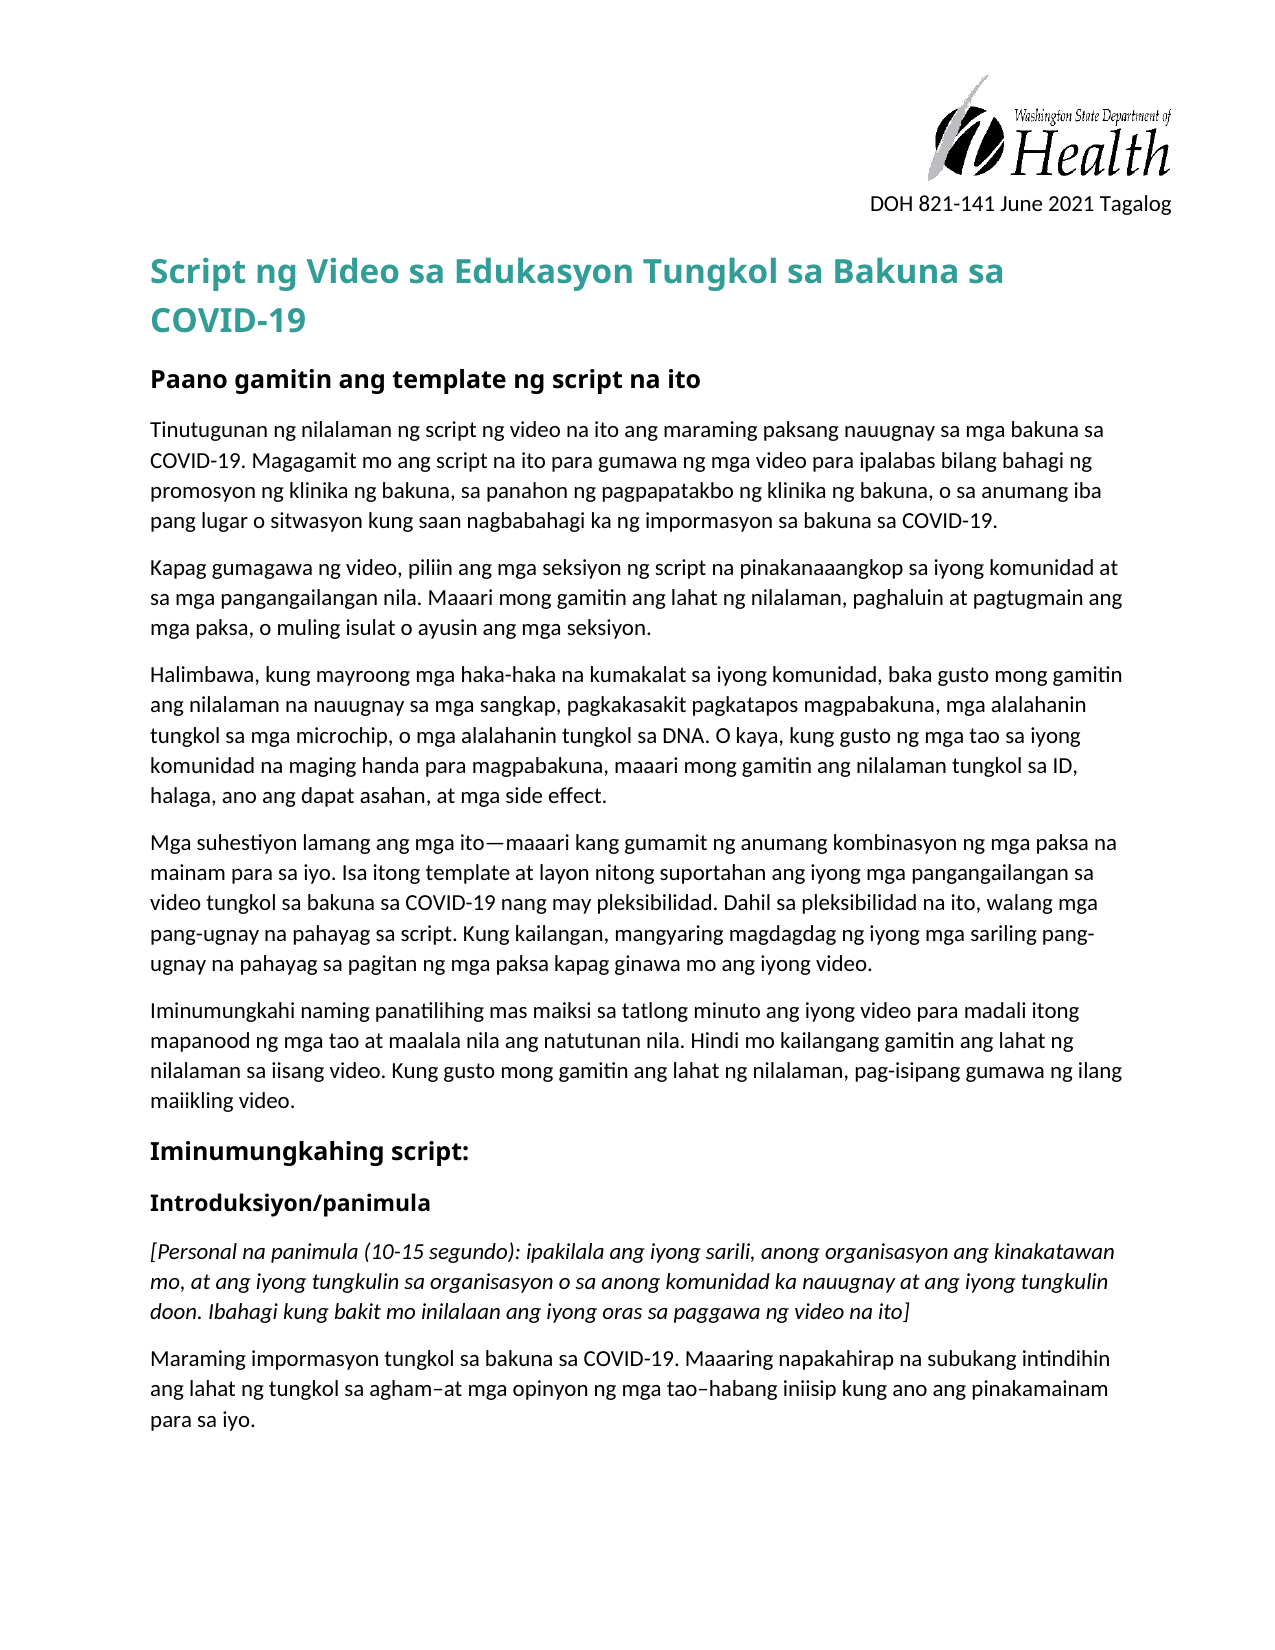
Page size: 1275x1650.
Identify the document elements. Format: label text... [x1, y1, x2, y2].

text Iminumungkahi naming panatilihing mas maiksi sa tatlong minuto ang iyong video para madali itong mapanood ng mga tao at maalala nila ang natutunan nila. Hindi mo kailangang gamitin ang lahat ng nilalaman sa iisang video. Kung gusto mong gamitin ang lahat ng nilalaman, pag-isipang gumawa ng ilang maiikling video. [150, 996, 1125, 1114]
text Maraming impormasyon tungkol sa bakuna sa COVID-19. Maaaring napakahirap na subukang intindihin ang lahat ng tungkol sa agham–at mga opinyon ng mga tao–habang iniisip kung ano ang pinakamainam para sa iyo. [150, 1344, 1125, 1433]
text Kapag gumagawa ng video, piliin ang mga seksiyon ng script na pinakanaaangkop sa iyong komunidad at sa mga pangangailangan nila. Maaari mong gamitin ang lahat ng nilalaman, paghaluin at pagtugmain ang mga paksa, o muling isulat o ayusin ang mga seksiyon. [150, 553, 1125, 641]
list [Personal na panimula (10-15 segundo): ipakilala ang iyong sarili, anong organisasyon ang kinakatawan mo, at ang iyong tungkulin sa organisasyon o sa anong komunidad ka nauugnay at ang iyong tungkulin doon. Ibahagi kung bakit mo inilalaan ang iyong oras sa paggawa ng video na ito] [150, 1237, 1125, 1326]
text Introduksiyon/panimula [150, 1187, 1125, 1218]
text Script ng Video sa Edukasyon Tungkol sa Bakuna sa COVID-19 [150, 247, 1125, 342]
text Tinutugunan ng nilalaman ng script ng video na ito ang maraming paksang nauugnay sa mga bakuna sa COVID-19. Magagamit mo ang script na ito para gumawa ng mga video para ipalabas bilang bahagi ng promosyon ng klinika ng bakuna, sa panahon ng pagpapatakbo ng klinika ng bakuna, o sa anumang iba pang lugar o sitwasyon kung saan nagbabahagi ka ng impormasyon sa bakuna sa COVID-19. [150, 416, 1125, 534]
text Paano gamitin ang template ng script na ito [150, 362, 1125, 396]
text Mga suhestiyon lamang ang mga ito—maaari kang gumamit ng anumang kombinasyon ng mga paksa na mainam para sa iyo. Isa itong template at layon nitong suportahan ang iyong mga pangangailangan sa video tungkol sa bakuna sa COVID-19 nang may pleksibilidad. Dahil sa pleksibilidad na ito, walang mga pang-ugnay na pahayag sa script. Kung kailangan, mangyaring magdagdag ng iyong mga sariling pang-ugnay na pahayag sa pagitan ng mga paksa kapag ginawa mo ang iyong video. [150, 828, 1125, 977]
text Iminumungkahing script: [150, 1133, 1125, 1167]
text Halimbawa, kung mayroong mga haka-haka na kumakalat sa iyong komunidad, baka gusto mong gamitin ang nilalaman na nauugnay sa mga sangkap, pagkakasakit pagkatapos magpabakuna, mga alalahanin tungkol sa mga microchip, o mga alalahanin tungkol sa DNA. O kaya, kung gusto ng mga tao sa iyong komunidad na maging handa para magpabakuna, maaari mong gamitin ang nilalaman tungkol sa ID, halaga, ano ang dapat asahan, at mga side effect. [150, 660, 1125, 809]
picture [927, 73, 1172, 181]
